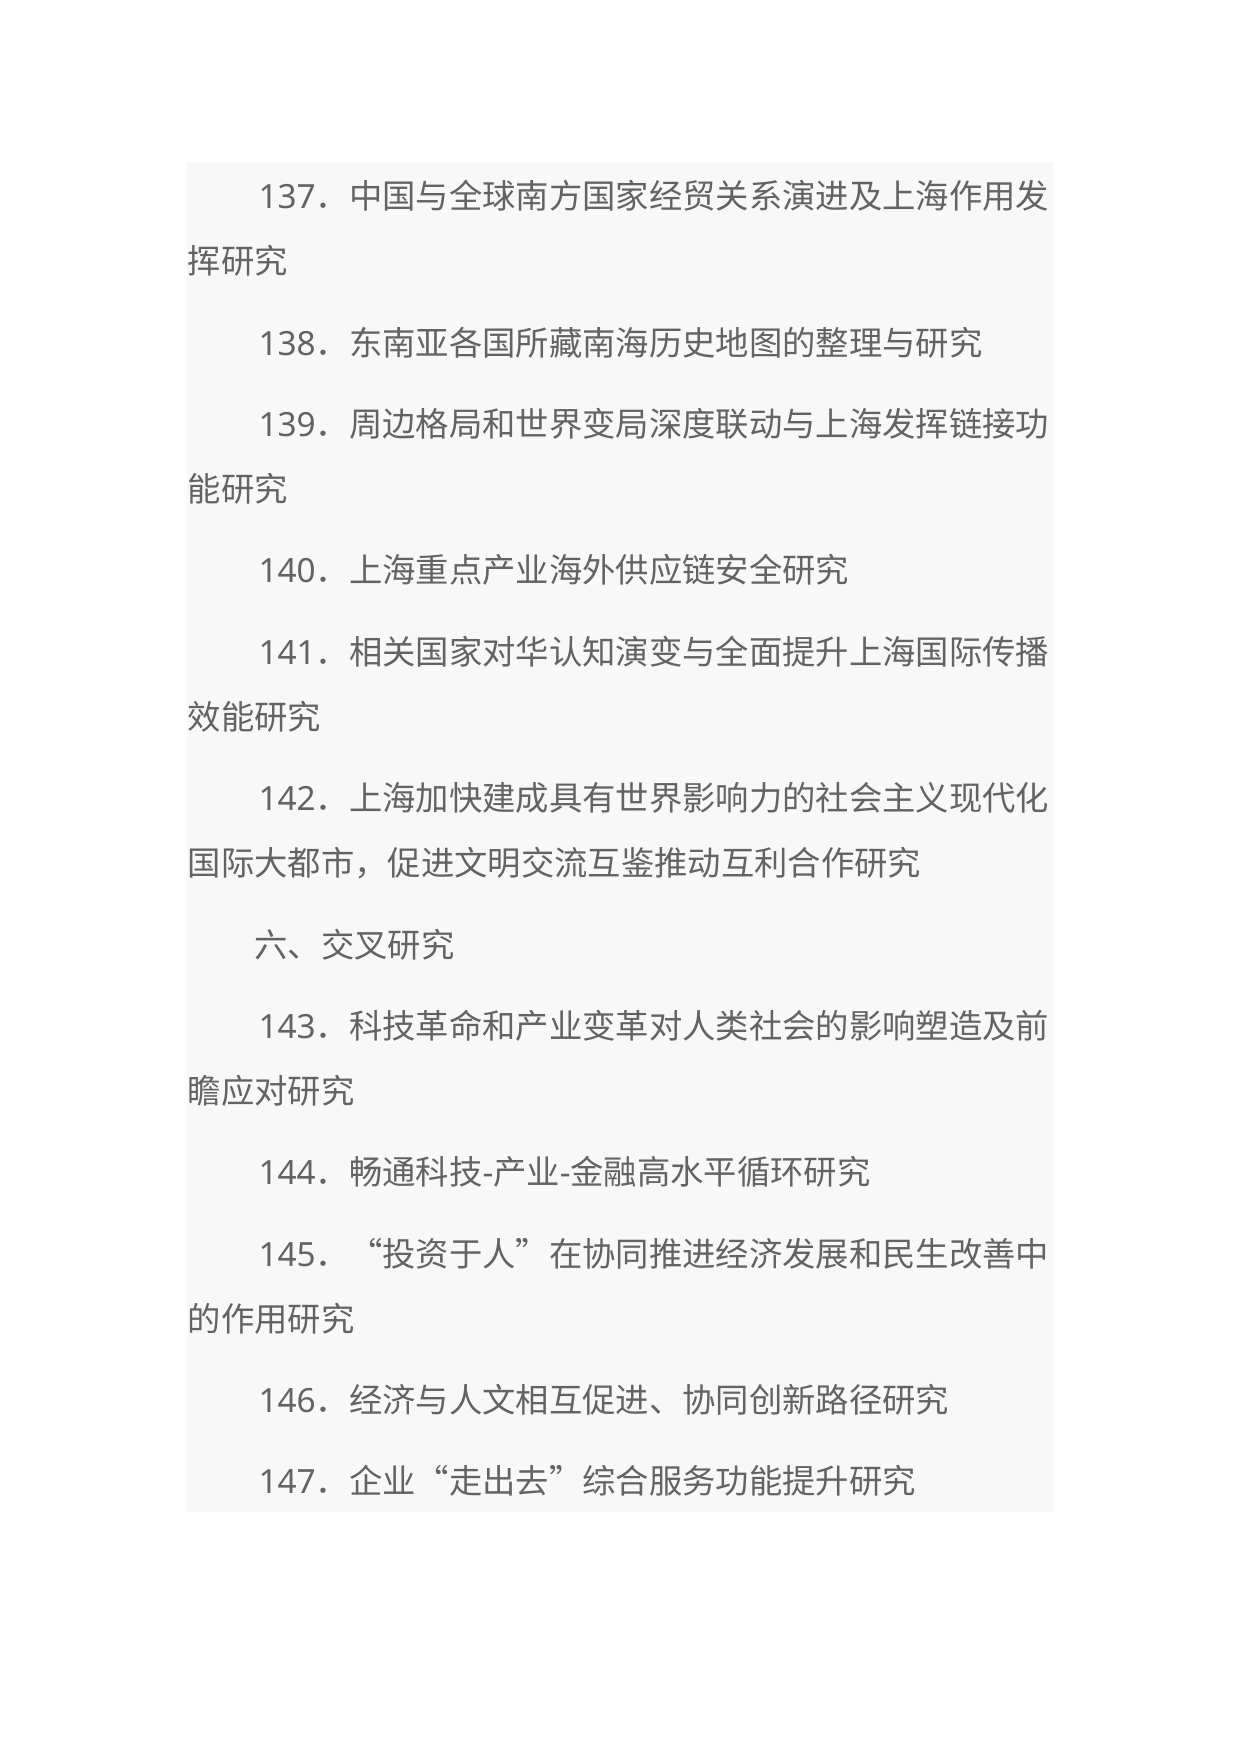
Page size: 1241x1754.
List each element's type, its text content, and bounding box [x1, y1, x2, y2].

text 六、交叉研究 [187, 910, 1053, 975]
text 138．东南亚各国所藏南海历史地图的整理与研究 [187, 308, 1053, 373]
text 142．上海加快建成具有世界影响力的社会主义现代化国际大都市，促进文明交流互鉴推动互利合作研究 [187, 764, 1053, 894]
text 137．中国与全球南方国家经贸关系演进及上海作用发挥研究 [187, 162, 1053, 292]
text 147．企业“走出去”综合服务功能提升研究 [187, 1447, 1053, 1512]
text 140．上海重点产业海外供应链安全研究 [187, 536, 1053, 601]
text 144．畅通科技-产业-金融高水平循环研究 [187, 1138, 1053, 1203]
text 146．经济与人文相互促进、协同创新路径研究 [187, 1366, 1053, 1431]
text 143．科技革命和产业变革对人类社会的影响塑造及前瞻应对研究 [187, 991, 1053, 1121]
text 139．周边格局和世界变局深度联动与上海发挥链接功能研究 [187, 390, 1053, 520]
text 145．“投资于人”在协同推进经济发展和民生改善中的作用研究 [187, 1219, 1053, 1349]
text 141．相关国家对华认知演变与全面提升上海国际传播效能研究 [187, 617, 1053, 747]
